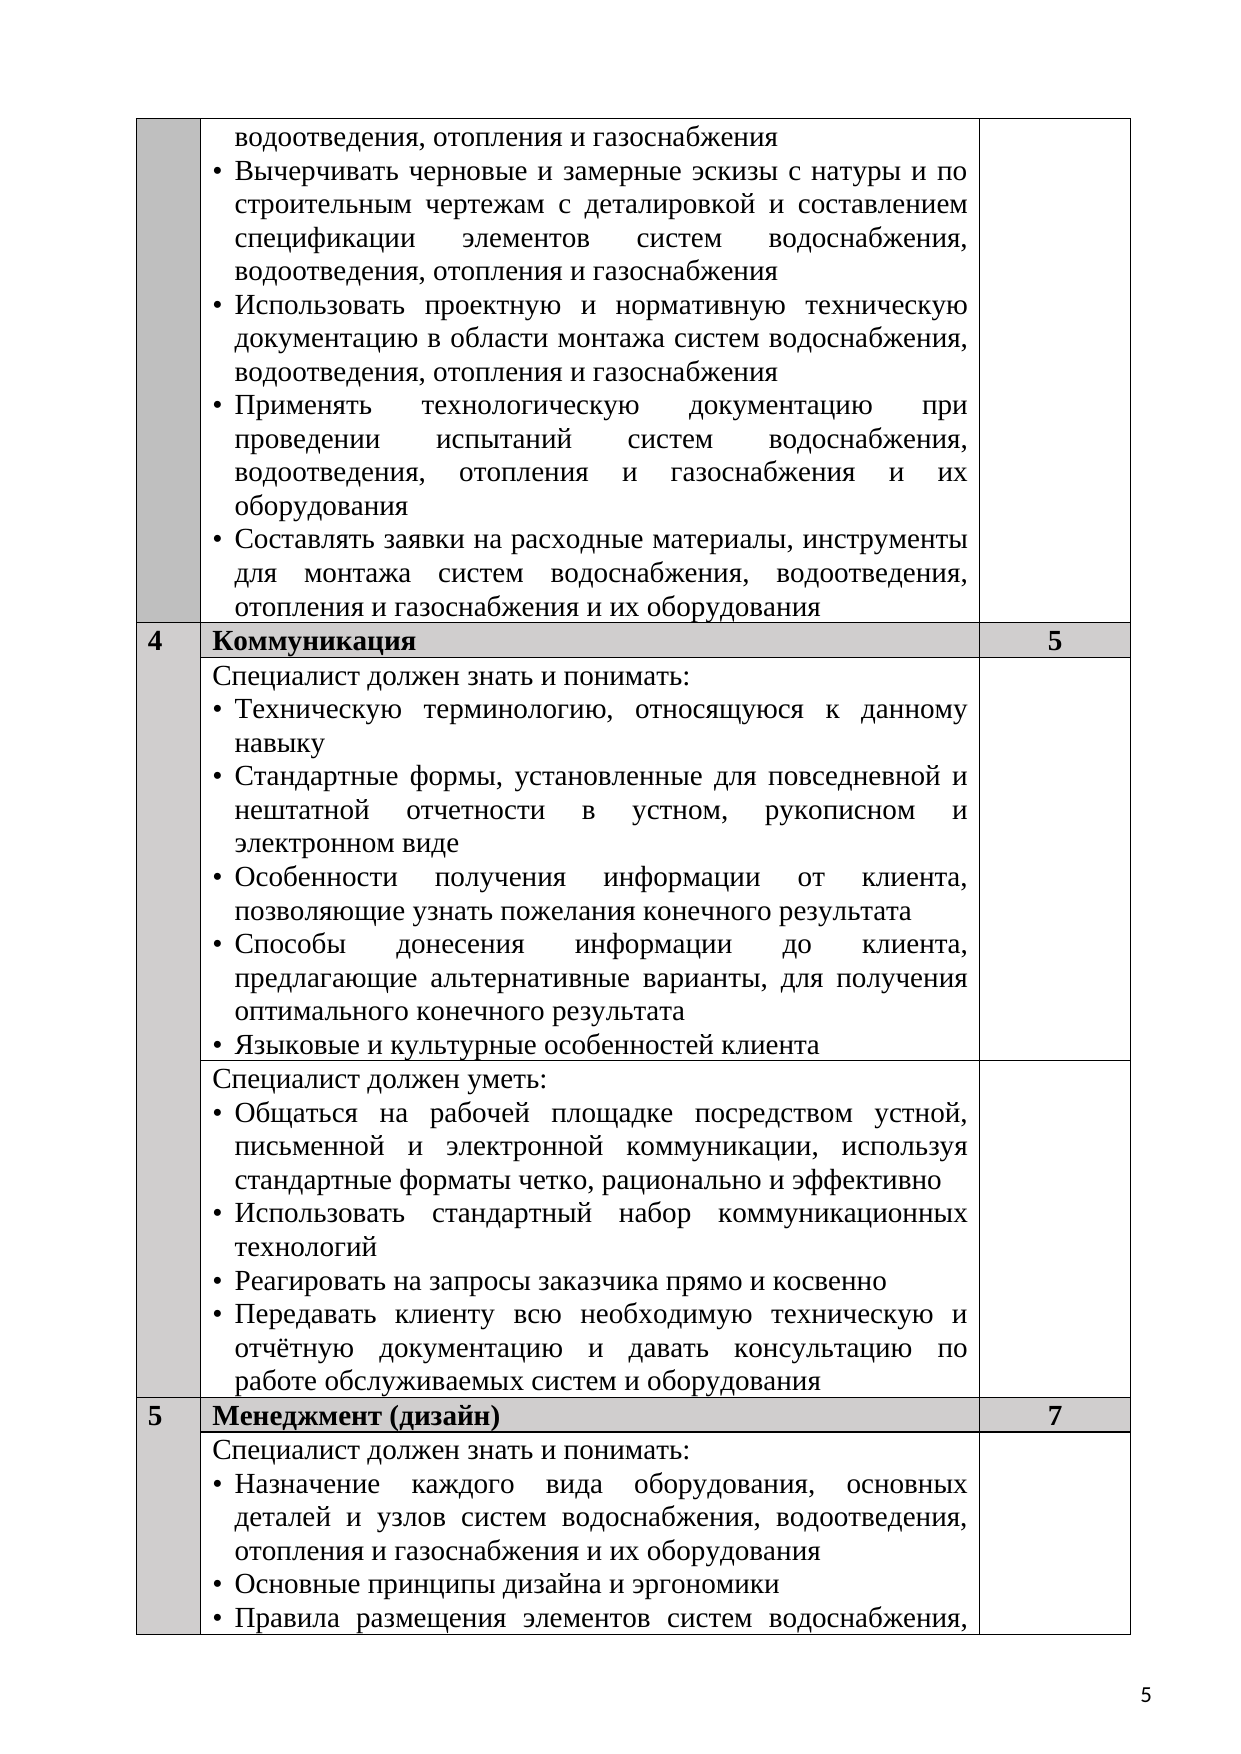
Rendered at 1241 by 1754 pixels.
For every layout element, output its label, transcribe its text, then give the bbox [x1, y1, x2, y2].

table_cell 5 [980, 623, 1130, 657]
table_cell [980, 1433, 1130, 1634]
table_cell Специалист должен знать и понимать: • Техническую терминологию, относящуюся к данному навыку • Стандартные формы, установленные для повседневной и нештатной отчетности в устном, рукописном и электронном виде • Особенности получения информации от клиента, позволяющие узнать пожелания конечного результата • Способы донесения информации до клиента, предлагающие альтернативные варианты, для получения оптимального конечного результата • Языковые и культурные особенностей клиента [201, 658, 979, 1060]
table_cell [201, 119, 979, 622]
table_cell [980, 119, 1130, 622]
table_cell [980, 658, 1130, 1060]
table_cell 7 [980, 1398, 1130, 1431]
table_cell 4 [137, 623, 200, 1397]
table_cell Коммуникация [201, 623, 979, 657]
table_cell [201, 1433, 979, 1634]
table_cell Специалист должен уметь: • Общаться на рабочей площадке посредством устной, письменной и электронной коммуникации, используя стандартные форматы четко, рационально и эффективно • Использовать стандартный набор коммуникационных технологий • Реагировать на запросы заказчика прямо и косвенно • Передавать клиенту всю необходимую техническую и отчётную документацию и давать консультацию по работе обслуживаемых систем и оборудования [201, 1061, 979, 1397]
table_cell 5 [137, 1398, 200, 1634]
table_cell Менеджмент (дизайн) [201, 1398, 979, 1431]
table_cell [980, 1061, 1130, 1397]
